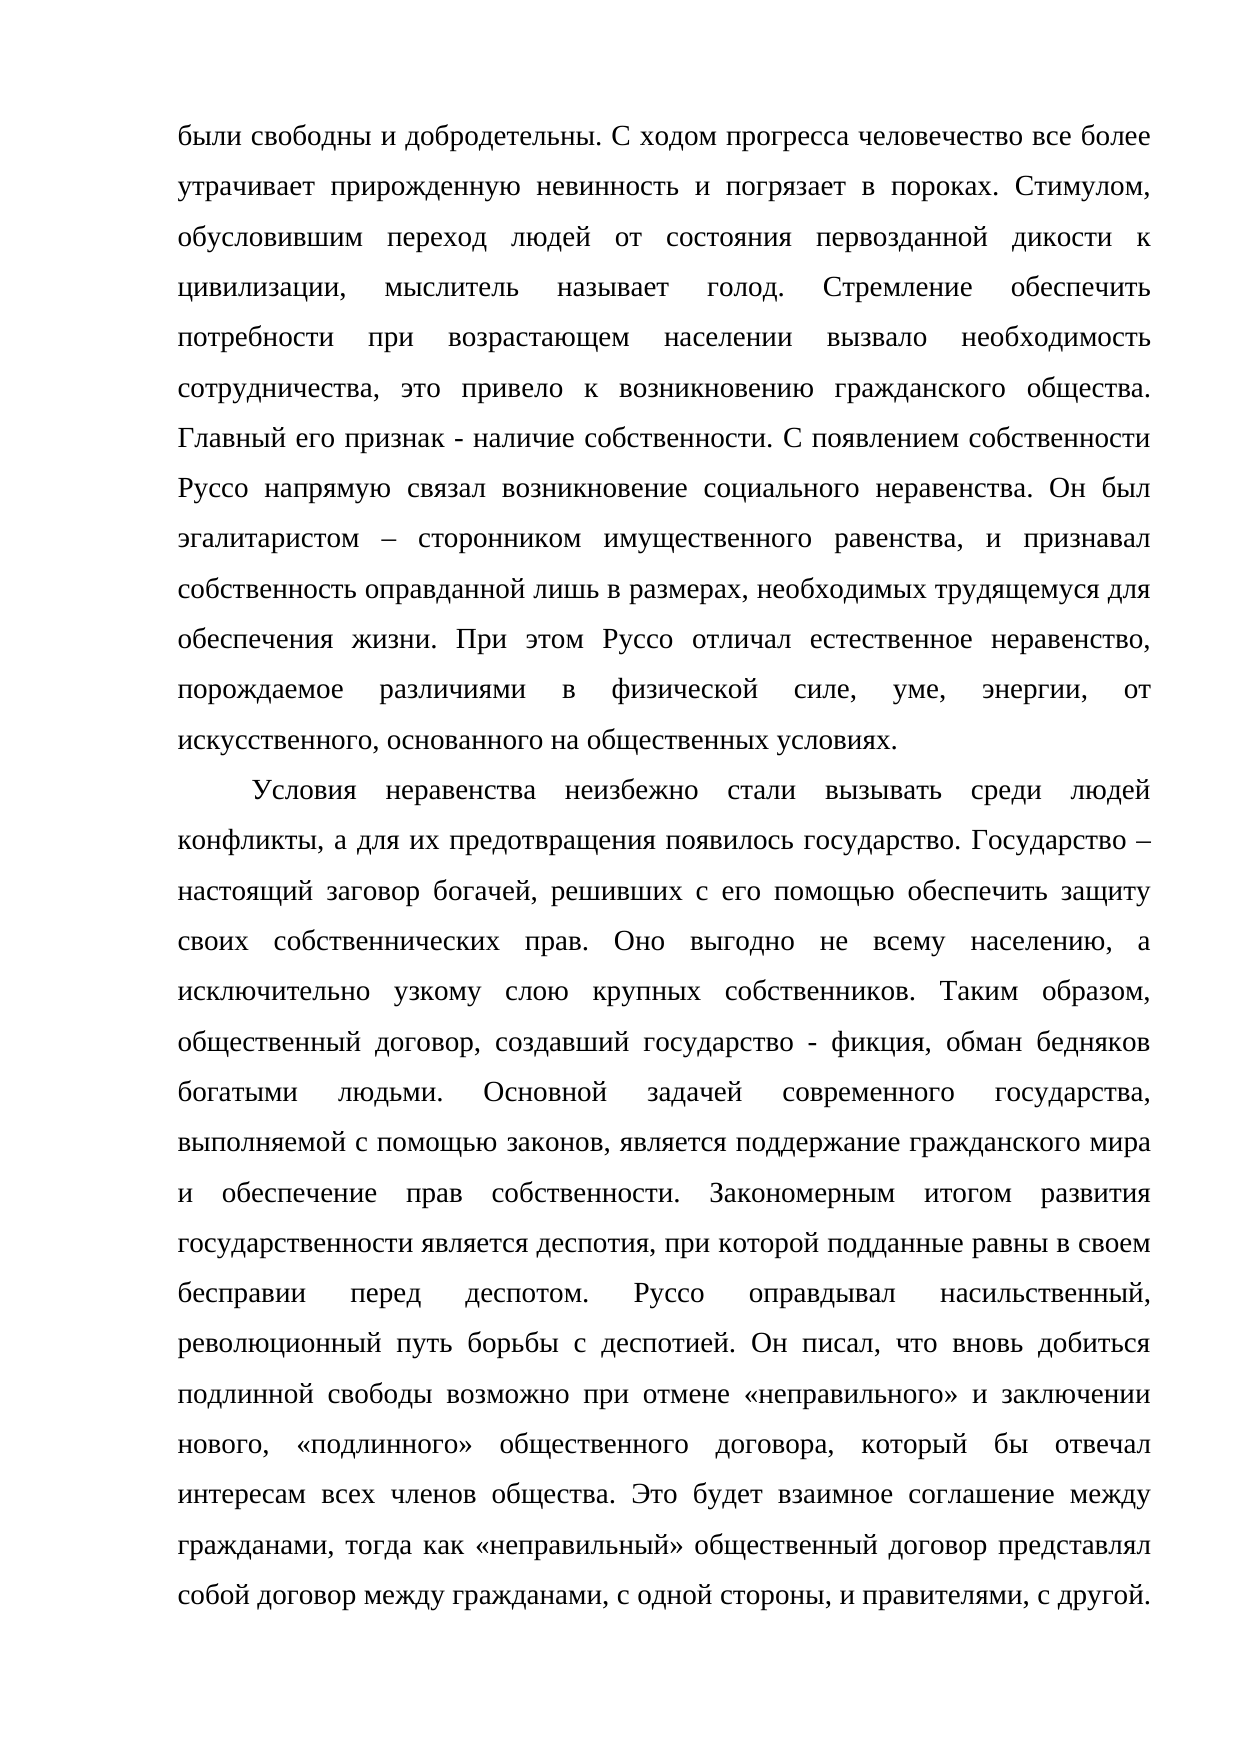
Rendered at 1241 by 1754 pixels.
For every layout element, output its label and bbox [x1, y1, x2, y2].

text [177, 118, 1152, 755]
text [177, 772, 1152, 1611]
